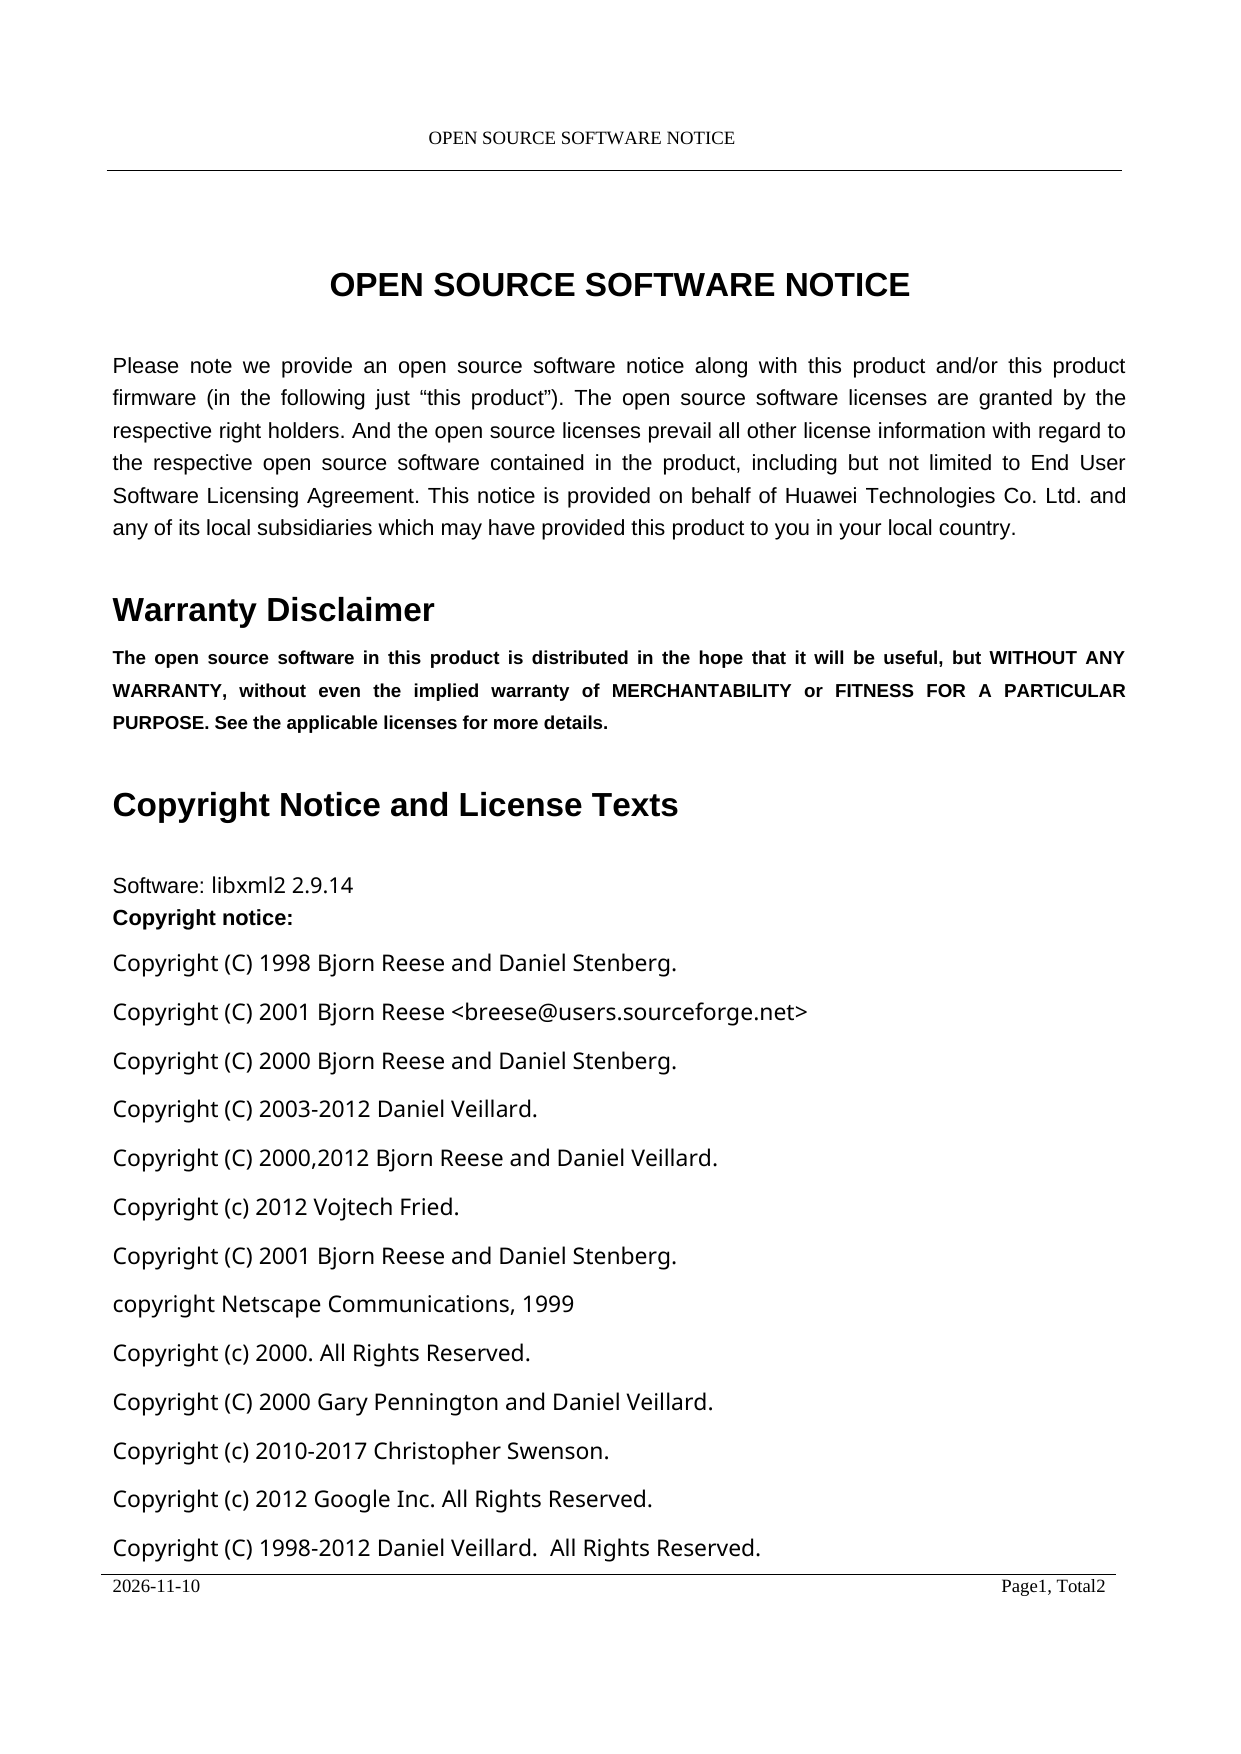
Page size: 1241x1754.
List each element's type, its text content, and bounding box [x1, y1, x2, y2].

text Copyright notice: [112, 901, 1128, 934]
text Copyright Notice and License Texts [112, 771, 1128, 836]
text Please note we provide an open source software notice along with this product and/or this product firmware (in the following just “this product”). The open source software licenses are granted by the respective right holders. And the open source licenses prevail all other license information with regard to the respective open source software contained in the product, including but not limited to End User Software Licensing Agreement. This notice is provided on behalf of Huawei Technologies Co. Ltd. and any of its local subsidiaries which may have provided this product to you in your local country. [112, 349, 1128, 544]
text OPEN SOURCE SOFTWARE NOTICE [112, 251, 1128, 316]
text Warranty Disclaimer [112, 576, 1128, 641]
text Copyright (C) 1998 Bjorn Reese and Daniel Stenberg. Copyright (C) 2001 Bjorn Reese <breese@users.sourceforge.net> Copyright (C) 2000 Bjorn Reese and Daniel Stenberg. Copyright (C) 2003-2012 Daniel Veillard. Copyright (C) 2000,2012 Bjorn Reese and Daniel Veillard. Copyright (c) 2012 Vojtech Fried. Copyright (C) 2001 Bjorn Reese and Daniel Stenberg. copyright Netscape Communications, 1999 Copyright (c) 2000. All Rights Reserved. Copyright (C) 2000 Gary Pennington and Daniel Veillard. Copyright (c) 2010-2017 Christopher Swenson. Copyright (c) 2012 Google Inc. All Rights Reserved. Copyright (C) 1998-2012 Daniel Veillard. All Rights Reserved. [112, 947, 1128, 1564]
text Software: libxml2 2.9.14 [112, 869, 1128, 901]
text The open source software in this product is distributed in the hope that it will be useful, but WITHOUT ANY WARRANTY, without even the implied warranty of MERCHANTABILITY or FITNESS FOR A PARTICULAR PURPOSE. See the applicable licenses for more details. [112, 641, 1128, 739]
